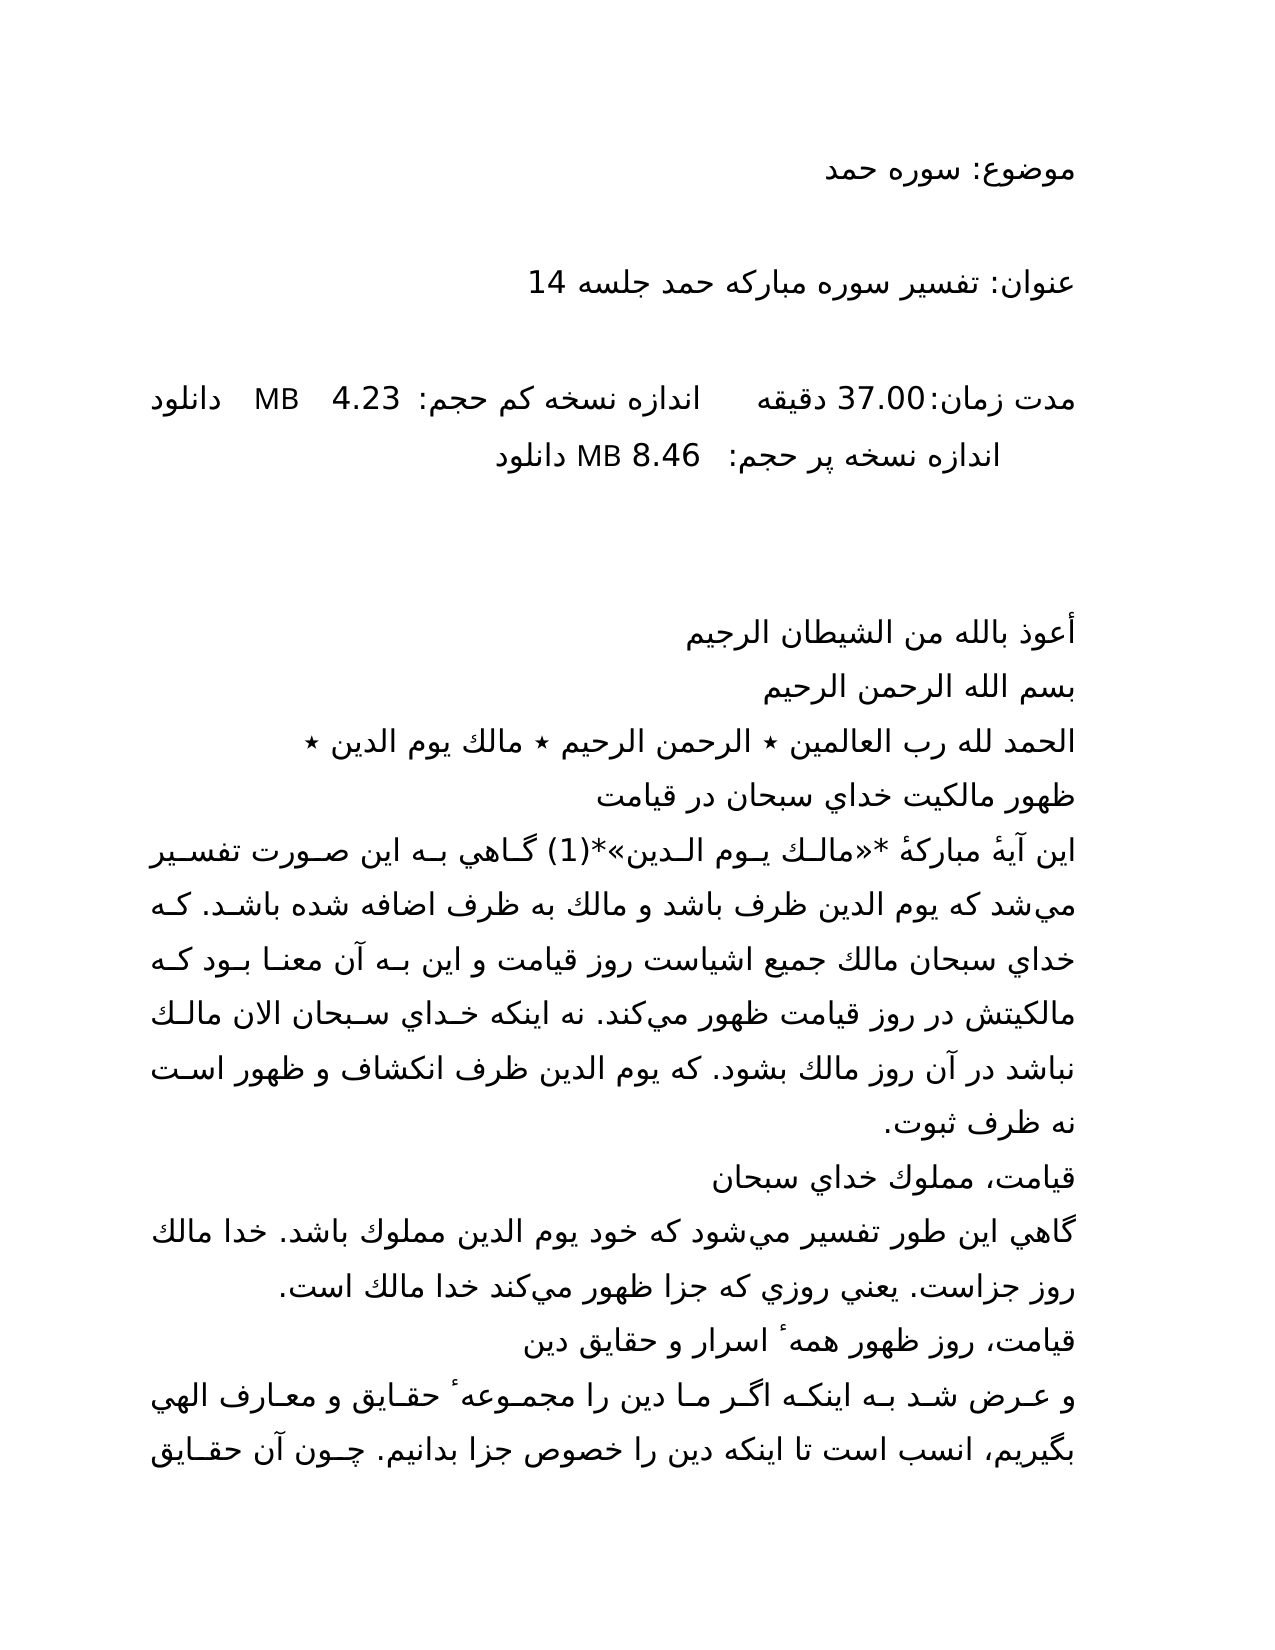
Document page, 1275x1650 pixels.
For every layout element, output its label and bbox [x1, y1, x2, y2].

table_header [150, 150, 1076, 1468]
